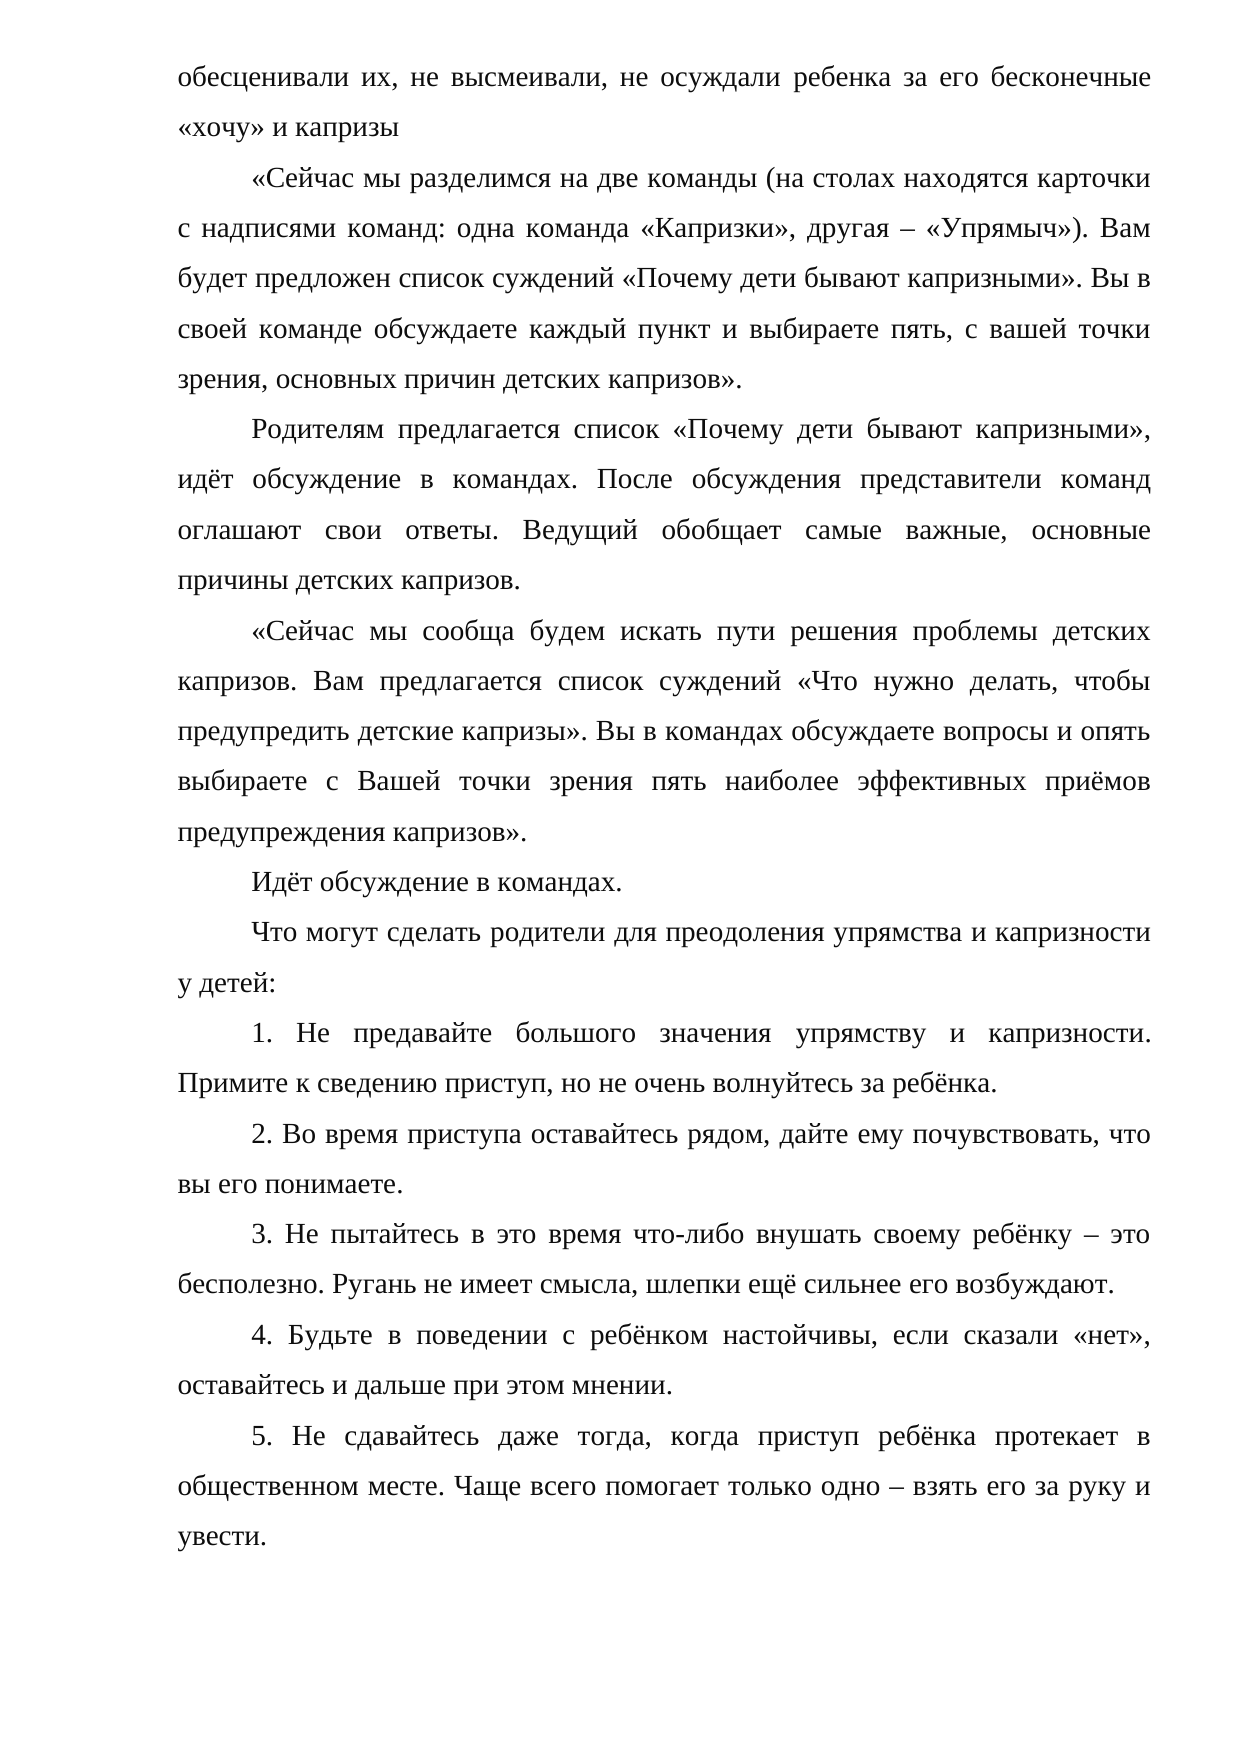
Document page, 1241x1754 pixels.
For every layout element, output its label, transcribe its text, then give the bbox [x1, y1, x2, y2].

text 5. Не сдавайтесь даже тогда, когда приступ ребёнка протекает в общественном месте. Чаще всего помогает только одно – взять его за руку и увести. [177, 1418, 1152, 1552]
text Что могут сделать родители для преодоления упрямства и капризности у детей: [177, 914, 1152, 998]
text 1. Не предавайте большого значения упрямству и капризности. Примите к сведению приступ, но не очень волнуйтесь за ребёнка. [177, 1015, 1152, 1099]
text Идёт обсуждение в командах. [177, 864, 1152, 898]
text 2. Во время приступа оставайтесь рядом, дайте ему почувствовать, что вы его понимаете. [177, 1116, 1152, 1199]
text 3. Не пытайтесь в это время что-либо внушать своему ребёнку – это бесполезно. Ругань не имеет смысла, шлепки ещё сильнее его возбуждают. [177, 1216, 1152, 1300]
text Родителям предлагается список «Почему дети бывают капризными», идёт обсуждение в командах. После обсуждения представители команд оглашают свои ответы. Ведущий обобщает самые важные, основные причины детских капризов. [177, 411, 1152, 596]
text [177, 59, 1152, 143]
text 4. Будьте в поведении с ребёнком настойчивы, если сказали «нет», оставайтесь и дальше при этом мнении. [177, 1317, 1152, 1401]
text «Сейчас мы разделимся на две команды (на столах находятся карточки с надписями команд: одна команда «Капризки», другая – «Упрямыч»). Вам будет предложен список суждений «Почему дети бывают капризными». Вы в своей команде обсуждаете каждый пункт и выбираете пять, с вашей точки зрения, основных причин детских капризов». [177, 160, 1152, 394]
text «Сейчас мы сообща будем искать пути решения проблемы детских капризов. Вам предлагается список суждений «Что нужно делать, чтобы предупредить детские капризы». Вы в командах обсуждаете вопросы и опять выбираете с Вашей точки зрения пять наиболее эффективных приёмов предупреждения капризов». [177, 613, 1152, 847]
